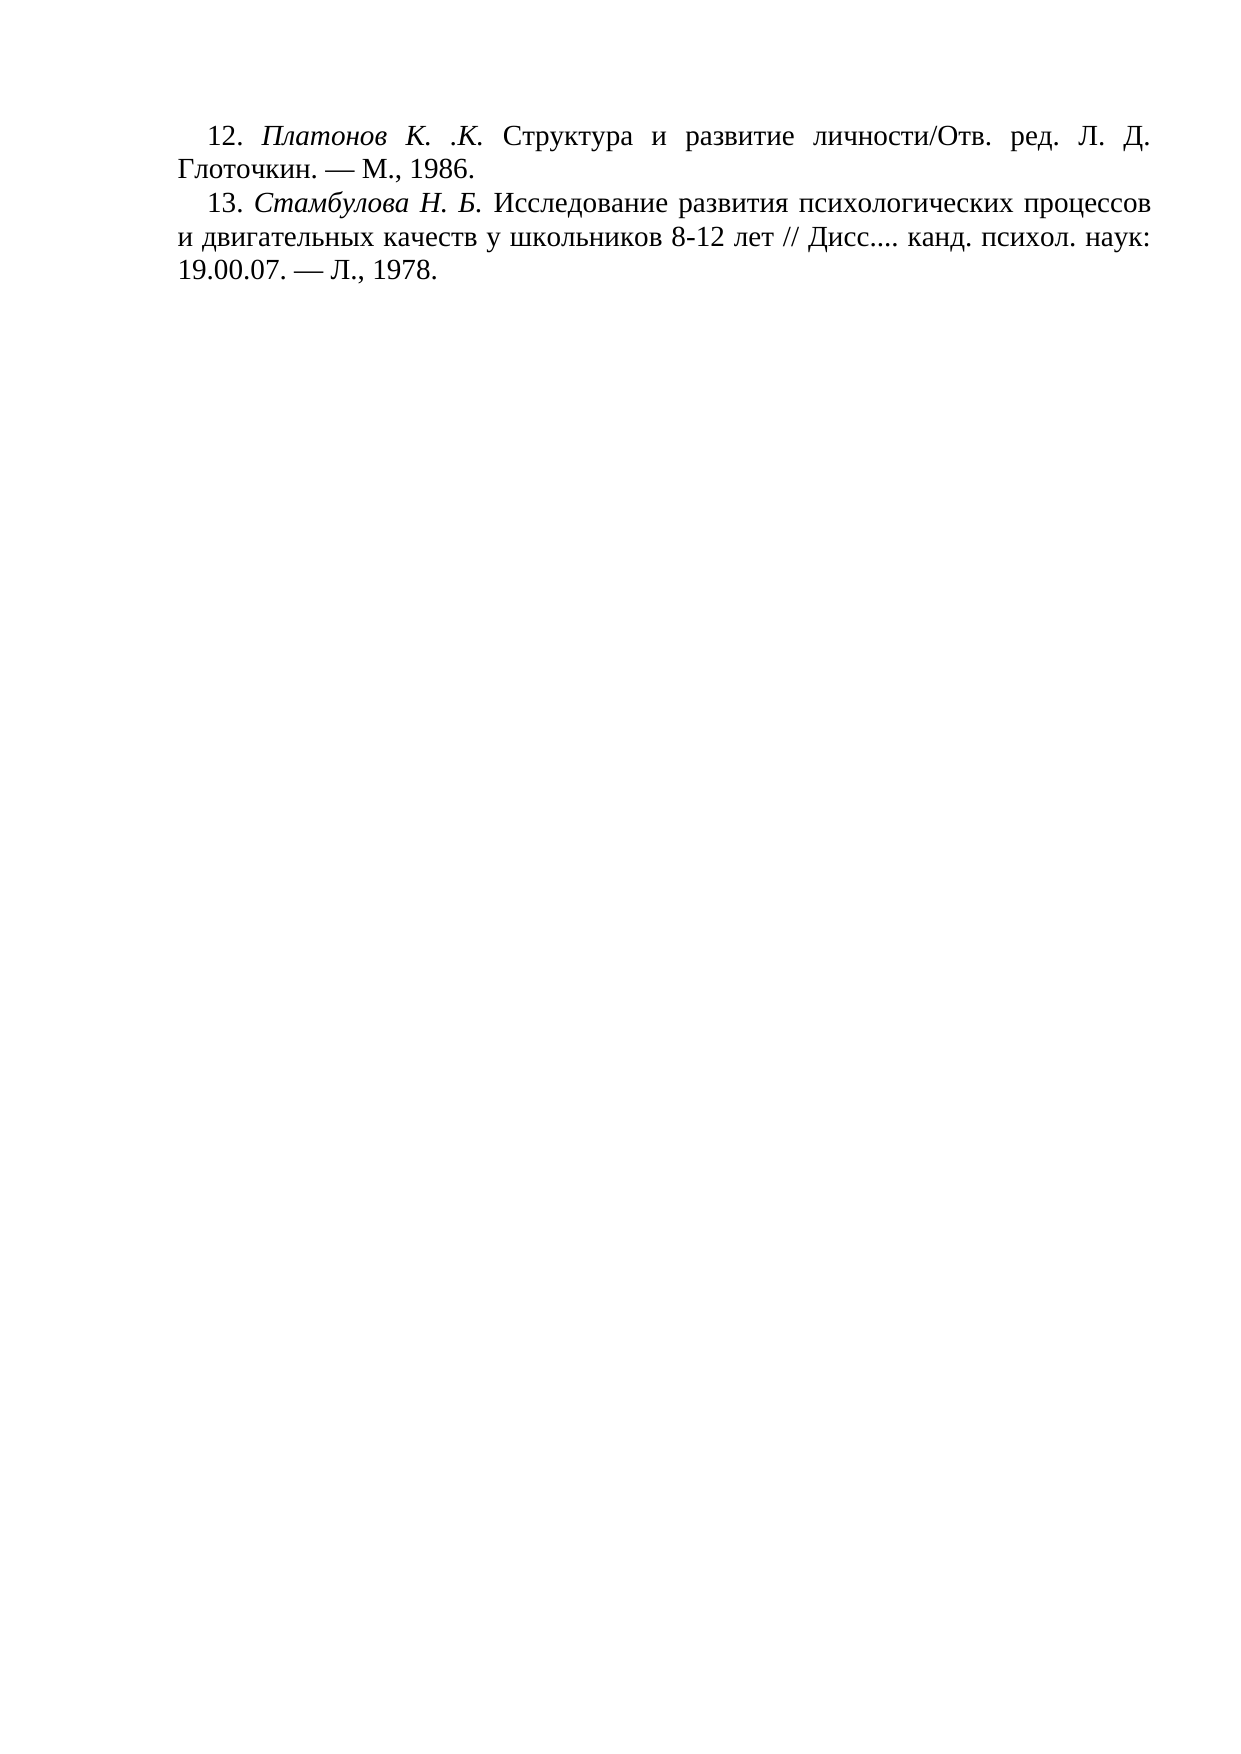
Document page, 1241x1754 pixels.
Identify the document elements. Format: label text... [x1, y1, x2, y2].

text 13. Стамбулова Н. Б. Исследование развития психологических процессов и двигательных качеств у школьников 8-12 лет // Дисс.... канд. психол. наук: 19.00.07. — Л., 1978. [177, 185, 1152, 286]
text 12. Платонов К. .К. Структура и развитие личности/Отв. ред. Л. Д. Глоточкин. — М., 1986. [177, 118, 1152, 185]
